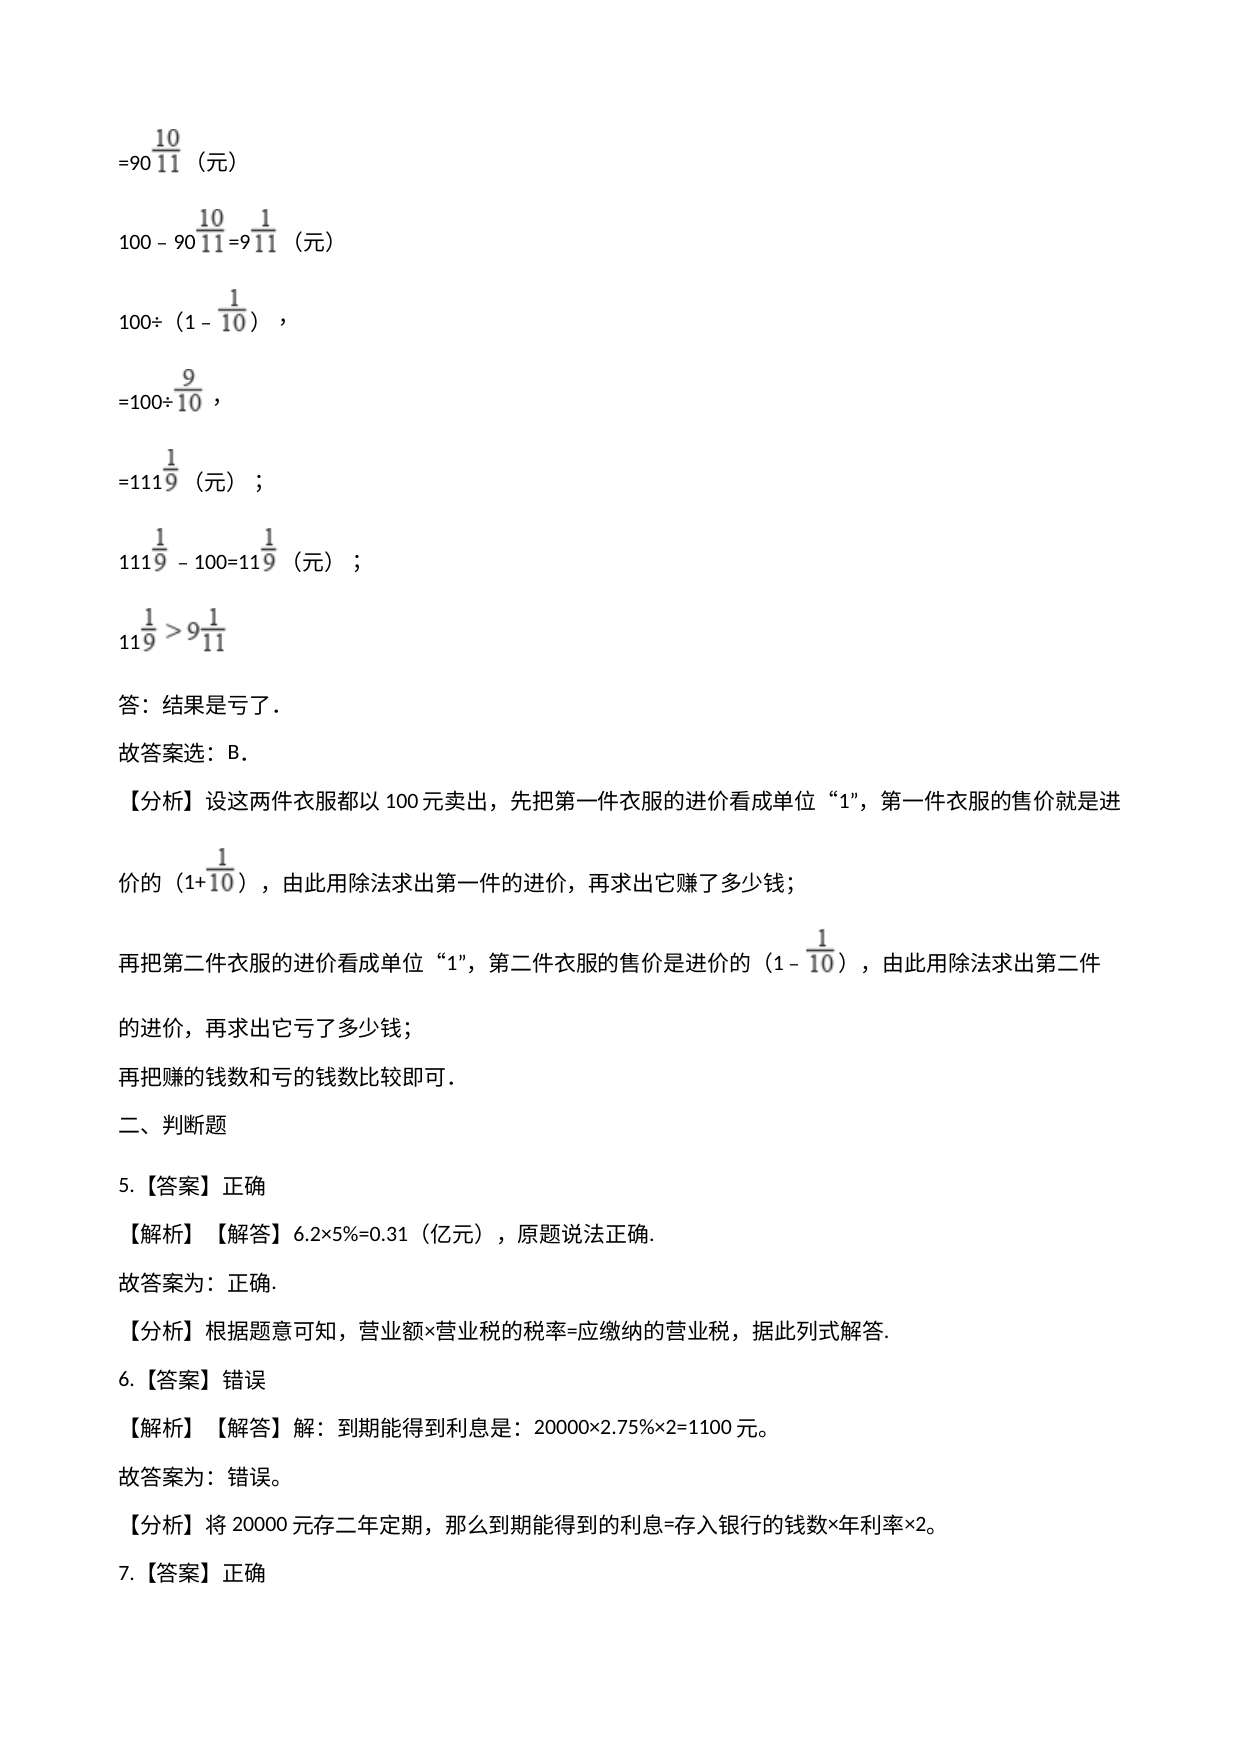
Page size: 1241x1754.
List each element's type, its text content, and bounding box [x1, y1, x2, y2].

text 7.【答案】正确 [118, 1556, 1122, 1588]
picture [805, 929, 839, 974]
text 【解析】【解答】6.2×5%=0.31（亿元），原题说法正确. 故答案为：正确. [118, 1217, 1122, 1298]
text 【分析】设这两件衣服都以100元卖出，先把第一件衣服的进价看成单位“1”，第一件衣服的售价就是进价的（1+），由此用除法求出第一件的进价，再求出它赚了多少钱； [118, 784, 1122, 914]
picture [205, 848, 239, 893]
picture [173, 369, 207, 413]
picture [217, 289, 250, 333]
text 二、判断题 [118, 1108, 1122, 1140]
text =100÷， [118, 369, 1122, 434]
picture [140, 608, 230, 653]
picture [260, 528, 281, 573]
text 100﹣90=9（元） [118, 209, 1122, 274]
text 【解析】【解答】解：到期能得到利息是：20000×2.75%×2=1100元。 故答案为：错误。 [118, 1411, 1122, 1492]
text 【分析】将20000元存二年定期，那么到期能得到的利息=存入银行的钱数×年利率×2。 [118, 1508, 1122, 1540]
picture [151, 129, 184, 174]
text 11 [118, 609, 1122, 674]
text 100÷（1﹣）， [118, 289, 1122, 354]
picture [151, 528, 172, 573]
text 6.【答案】错误 [118, 1362, 1122, 1395]
text 答：结果是亏了． [118, 687, 1122, 720]
picture [195, 209, 229, 254]
text 故答案选：B． [118, 736, 1122, 768]
text =111（元）； [118, 449, 1122, 514]
text 再把第二件衣服的进价看成单位“1”，第二件衣服的售价是进价的（1﹣），由此用除法求出第二件的进价，再求出它亏了多少钱； [118, 930, 1122, 1043]
picture [162, 449, 183, 493]
text 【分析】根据题意可知，营业额×营业税的税率=应缴纳的营业税，据此列式解答. [118, 1314, 1122, 1346]
picture [250, 209, 282, 254]
text 再把赚的钱数和亏的钱数比较即可． [118, 1059, 1122, 1092]
text 5.【答案】正确 [118, 1168, 1122, 1201]
text =90（元） [118, 129, 1122, 194]
text 111﹣100=11（元）； [118, 529, 1122, 594]
